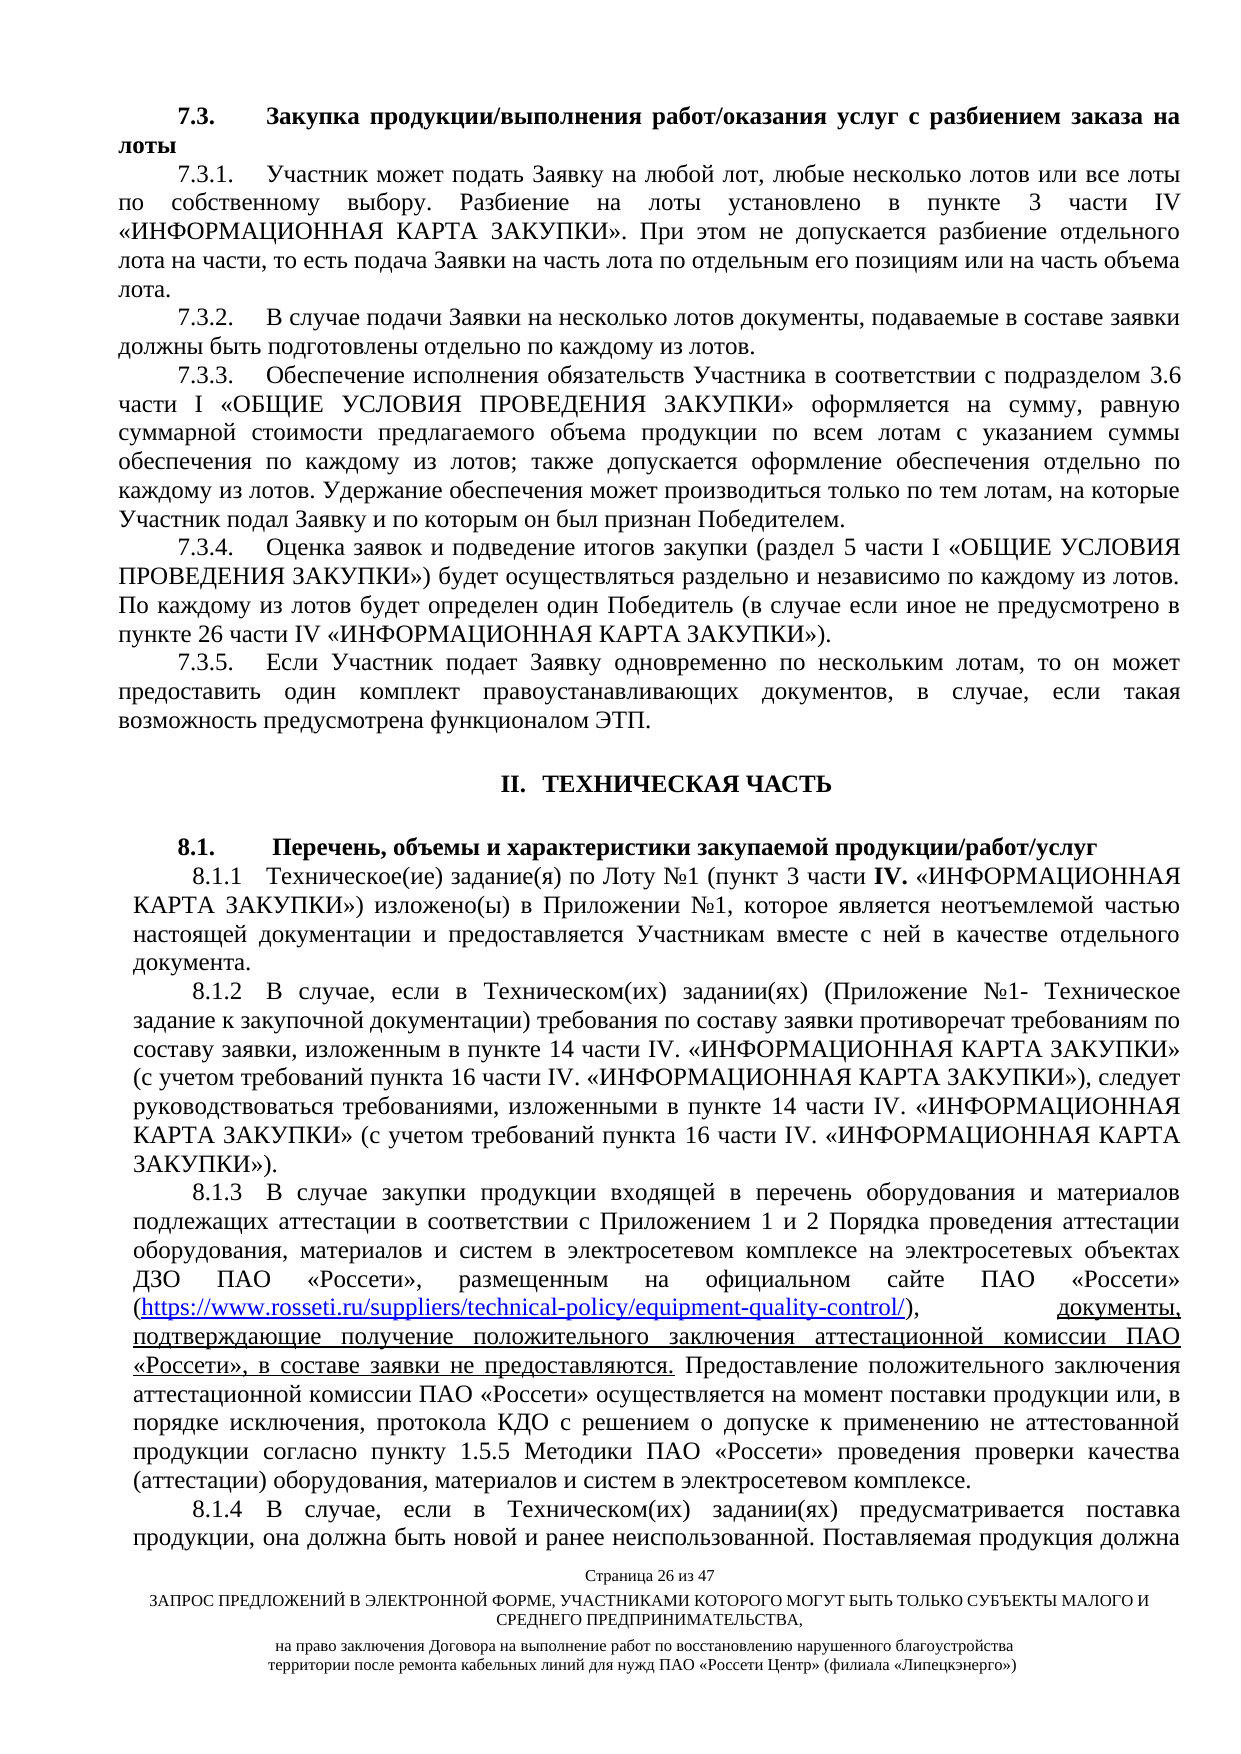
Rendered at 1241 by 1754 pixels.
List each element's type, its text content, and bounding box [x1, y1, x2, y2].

subtitle В случае, если в Техническом(их) задании(ях) (Приложение №1- Техническое задание к закупочной документации) требования по составу заявки противоречат требованиям по составу заявки, изложенным в пункте 14 части IV. «ИНФОРМАЦИОННАЯ КАРТА ЗАКУПКИ» (с учетом требований пункта 16 части IV. «ИНФОРМАЦИОННАЯ КАРТА ЗАКУПКИ»), следует руководствоваться требованиями, изложенными в пункте 14 части IV. «ИНФОРМАЦИОННАЯ КАРТА ЗАКУПКИ» (с учетом требований пункта 16 части IV. «ИНФОРМАЦИОННАЯ КАРТА ЗАКУПКИ»). [133, 976, 1181, 1177]
subtitle Оценка заявок и подведение итогов закупки (раздел 5 части I «ОБЩИЕ УСЛОВИЯ ПРОВЕДЕНИЯ ЗАКУПКИ») будет осуществляться раздельно и независимо по каждому из лотов. По каждому из лотов будет определен один Победитель (в случае если иное не предусмотрено в пункте 26 части IV «ИНФОРМАЦИОННАЯ КАРТА ЗАКУПКИ»). [118, 532, 1181, 647]
subtitle Участник может подать Заявку на любой лот, любые несколько лотов или все лоты по собственному выбору. Разбиение на лоты установлено в пункте 3 части IV «ИНФОРМАЦИОННАЯ КАРТА ЗАКУПКИ». При этом не допускается разбиение отдельного лота на части, то есть подача Заявки на часть лота по отдельным его позициям или на часть объема лота. [118, 159, 1181, 302]
subtitle В случае закупки продукции входящей в перечень оборудования и материалов подлежащих аттестации в соответствии с Приложением 1 и 2 Порядка проведения аттестации оборудования, материалов и систем в электросетевом комплексе на электросетевых объектах ДЗО ПАО «Россети», размещенным на официальном сайте ПАО «Россети» (https://www.rosseti.ru/suppliers/technical-policy/equipment-quality-control/), документы, подтверждающие получение положительного заключения аттестационной комиссии ПАО «Россети», в составе заявки не предоставляются. Предоставление положительного заключения аттестационной комиссии ПАО «Россети» осуществляется на момент поставки продукции или, в порядке исключения, протокола КДО с решением о допуске к применению не аттестованной продукции согласно пункту 1.5.5 Методики ПАО «Россети» проведения проверки качества (аттестации) оборудования, материалов и систем в электросетевом комплексе. [133, 1348, 1181, 1494]
subtitle В случае подачи Заявки на несколько лотов документы, подаваемые в составе заявки должны быть подготовлены отдельно по каждому из лотов. [118, 302, 1181, 360]
subtitle Закупка продукции/выполнения работ/оказания услуг с разбиением заказа на лоты [118, 101, 1181, 159]
subtitle Если Участник подает Заявку одновременно по нескольким лотам, то он может предоставить один комплект правоустанавливающих документов, в случае, если такая возможность предусмотрена функционалом ЭТП. [118, 647, 1181, 734]
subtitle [133, 1494, 1181, 1551]
subtitle В случае закупки продукции входящей в перечень оборудования и материалов подлежащих аттестации в соответствии с Приложением 1 и 2 Порядка проведения аттестации оборудования, материалов и систем в электросетевом комплексе на электросетевых объектах ДЗО ПАО «Россети», размещенным на официальном сайте ПАО «Россети» (https://www.rosseti.ru/suppliers/technical-policy/equipment-quality-control/), документы, подтверждающие получение положительного заключения аттестационной комиссии ПАО «Россети», в составе заявки не предоставляются. Предоставление положительного заключения аттестационной комиссии ПАО «Россети» осуществляется на момент поставки продукции или, в порядке исключения, протокола КДО с решением о допуске к применению не аттестованной продукции согласно пункту 1.5.5 Методики ПАО «Россети» проведения проверки качества (аттестации) оборудования, материалов и систем в электросетевом комплексе. [133, 1177, 1181, 1346]
subtitle Обеспечение исполнения обязательств Участника в соответствии с подразделом 3.6 части I «ОБЩИЕ УСЛОВИЯ ПРОВЕДЕНИЯ ЗАКУПКИ» оформляется на сумму, равную суммарной стоимости предлагаемого объема продукции по всем лотам с указанием суммы обеспечения по каждому из лотов; также допускается оформление обеспечения отдельно по каждому из лотов. Удержание обеспечения может производиться только по тем лотам, на которые Участник подал Заявку и по которым он был признан Победителем. [118, 360, 1181, 532]
subtitle ТЕХНИЧЕСКАЯ ЧАСТЬ [118, 769, 1181, 797]
subtitle Перечень, объемы и характеристики закупаемой продукции/работ/услуг [177, 832, 1181, 861]
subtitle Техническое(ие) задание(я) по Лоту №1 (пункт 3 части IV. «ИНФОРМАЦИОННАЯ КАРТА ЗАКУПКИ») изложено(ы) в Приложении №1, которое является неотъемлемой частью настоящей документации и предоставляется Участникам вместе с ней в качестве отдельного документа. [133, 861, 1181, 976]
